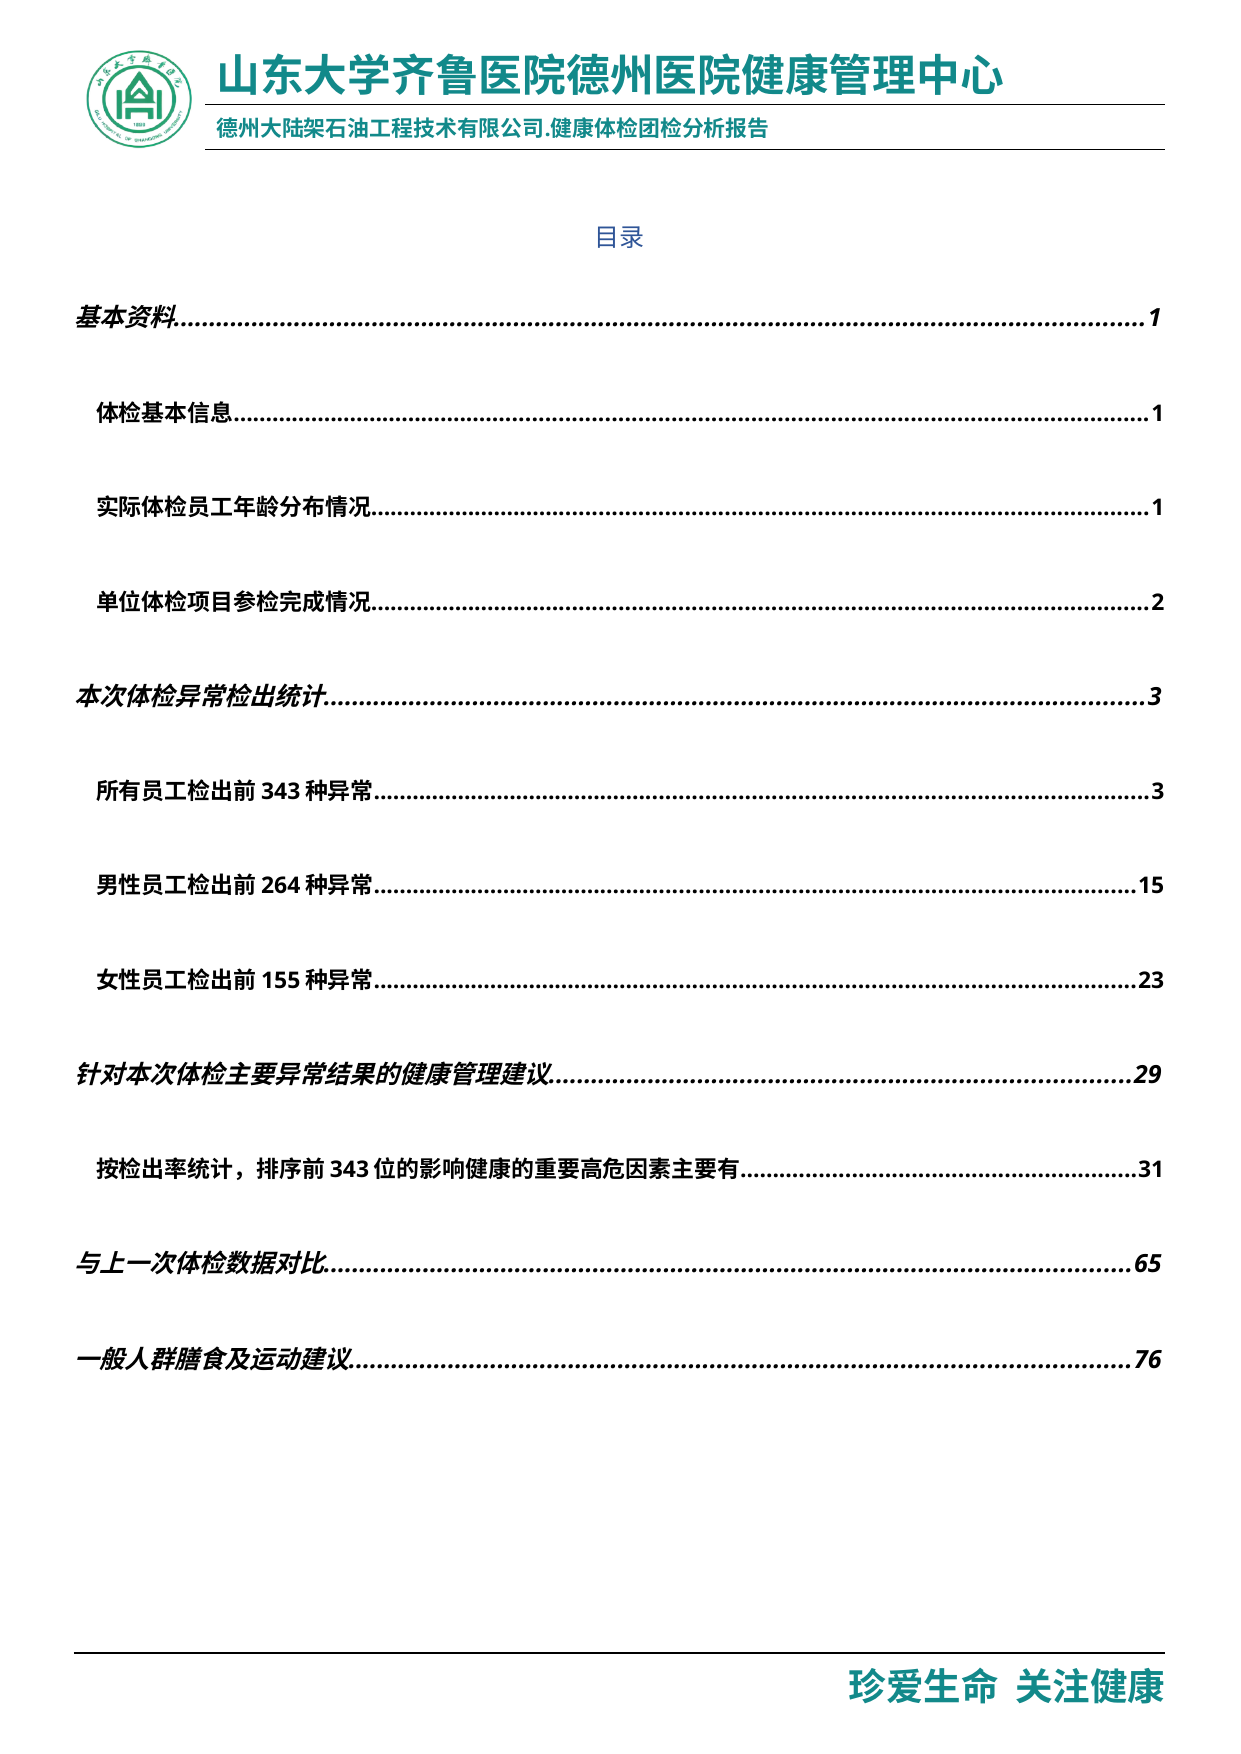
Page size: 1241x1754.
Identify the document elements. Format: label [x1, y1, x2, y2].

picture [85, 48, 194, 149]
